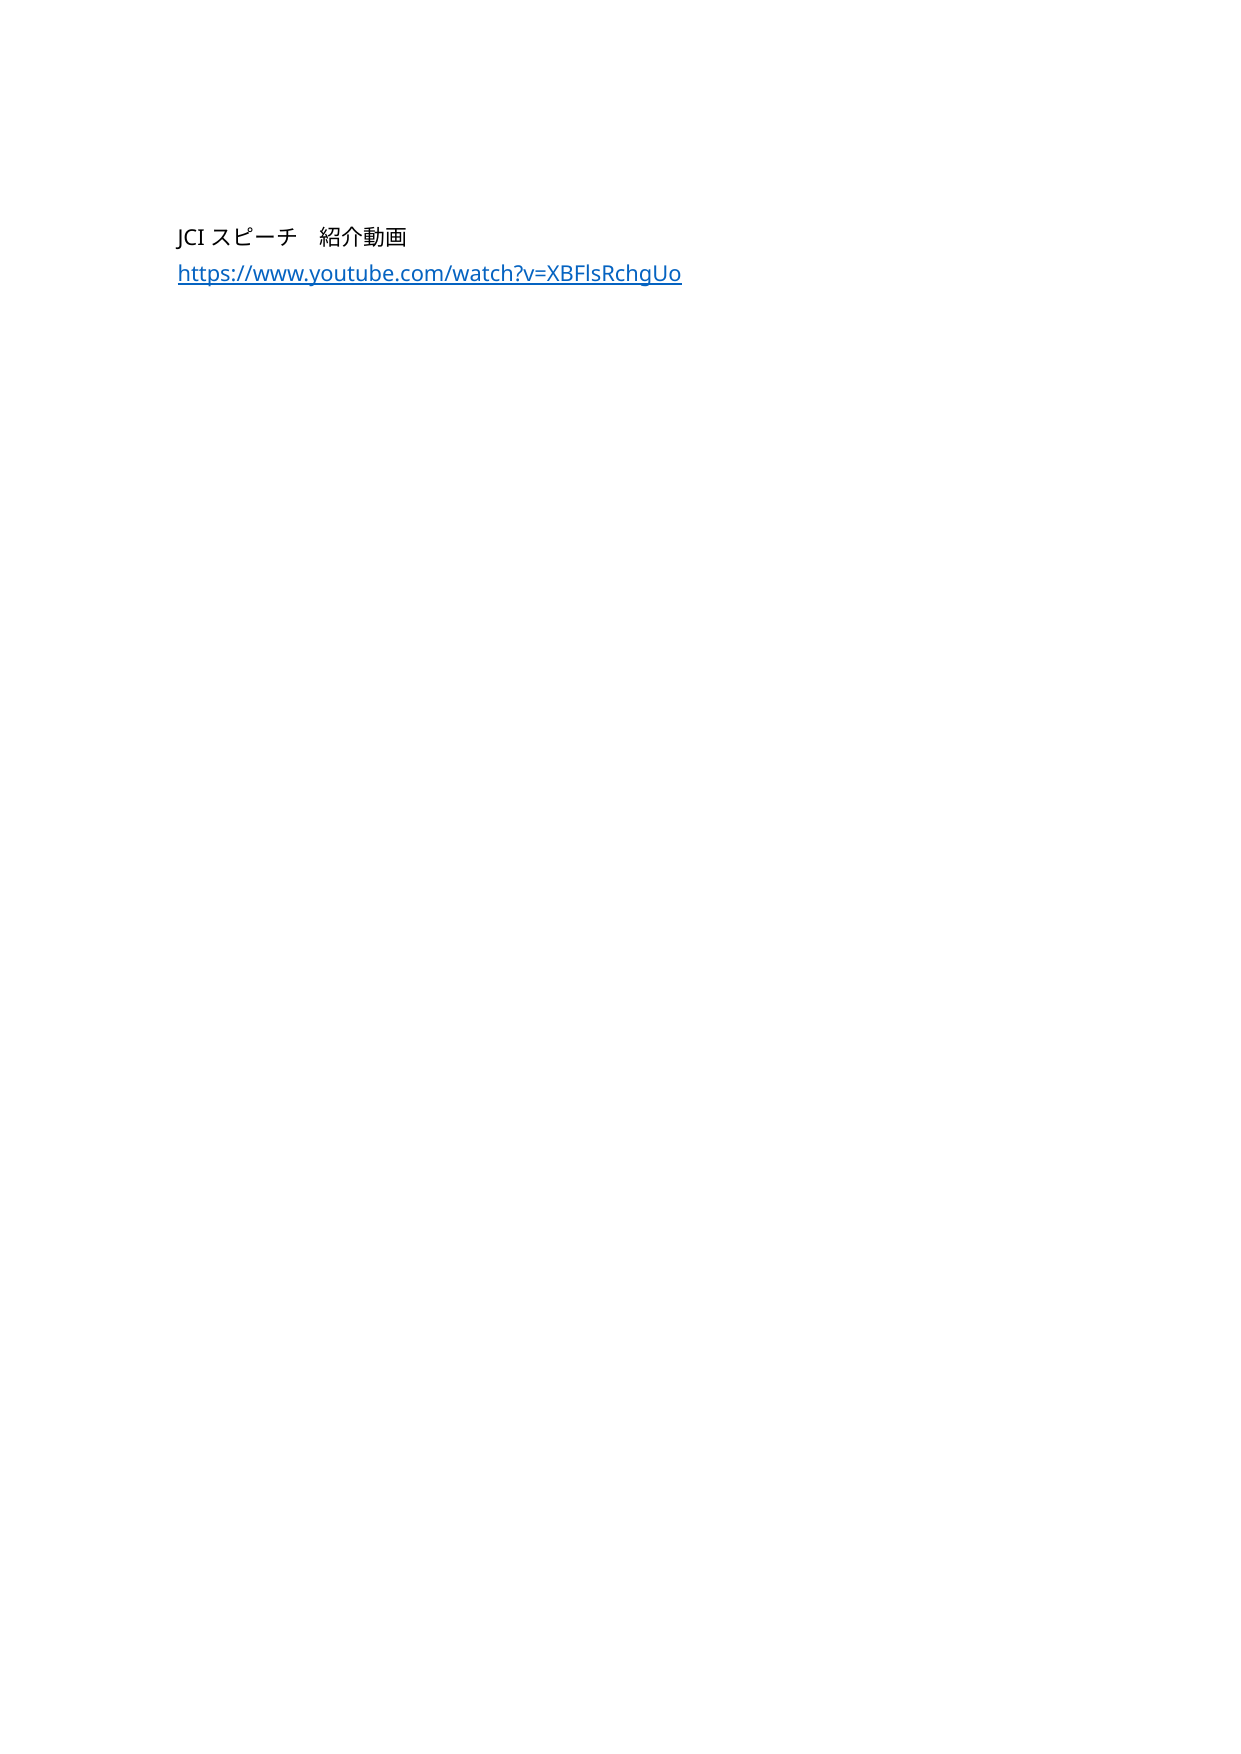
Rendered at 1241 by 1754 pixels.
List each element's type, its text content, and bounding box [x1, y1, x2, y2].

text JCI スピーチ 紹介動画 [177, 217, 1063, 254]
text https://www.youtube.com/watch?v=XBFlsRchgUo [177, 254, 1063, 292]
